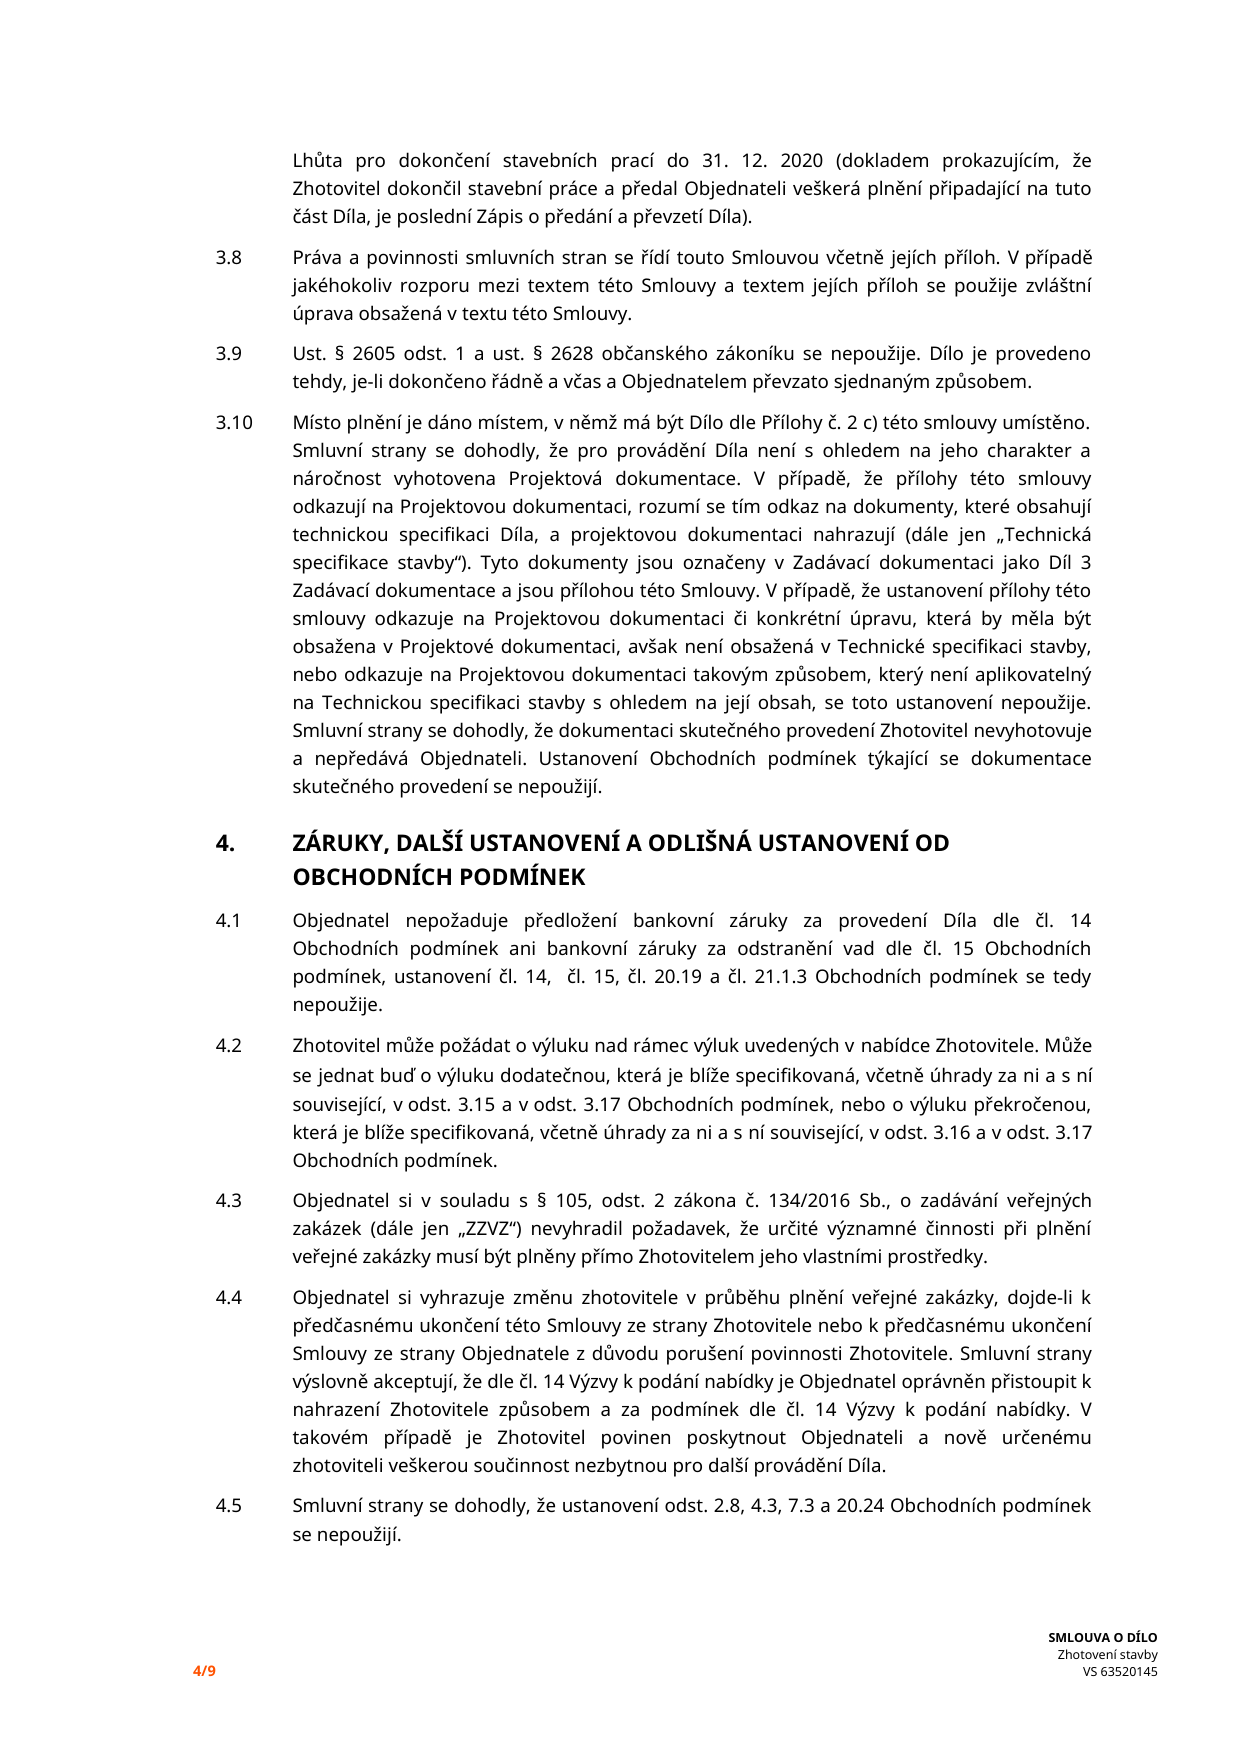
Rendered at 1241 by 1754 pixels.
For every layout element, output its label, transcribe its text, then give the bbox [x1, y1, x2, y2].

text Práva a povinnosti smluvních stran se řídí touto Smlouvou včetně jejích příloh. V případě jakéhokoliv rozporu mezi textem této Smlouvy a textem jejích příloh se použije zvláštní úprava obsažená v textu této Smlouvy. [216, 244, 1093, 326]
text Zhotovitel může požádat o výluku nad rámec výluk uvedených v nabídce Zhotovitele. Může se jednat buď o výluku dodatečnou, která je blíže specifikovaná, včetně úhrady za ni a s ní související, v odst. 3.15 a v odst. 3.17 Obchodních podmínek, nebo o výluku překročenou, která je blíže specifikovaná, včetně úhrady za ni a s ní související, v odst. 3.16 a v odst. 3.17 Obchodních podmínek. [216, 1032, 1093, 1173]
text ZÁRUKY, DALŠÍ USTANOVENÍ A ODLIŠNÁ USTANOVENÍ OD OBCHODNÍCH PODMÍNEK [216, 826, 1093, 892]
text Smluvní strany se dohodly, že ustanovení odst. 2.8, 4.3, 7.3 a 20.24 Obchodních podmínek se nepoužijí. [216, 1493, 1093, 1546]
text Objednatel si v souladu s § 105, odst. 2 zákona č. 134/2016 Sb., o zadávání veřejných zakázek (dále jen „ZZVZ“) nevyhradil požadavek, že určité významné činnosti při plnění veřejné zakázky musí být plněny přímo Zhotovitelem jeho vlastními prostředky. [216, 1188, 1093, 1269]
text Lhůta pro dokončení stavebních prací do 31. 12. 2020 (dokladem prokazujícím, že Zhotovitel dokončil stavební práce a předal Objednateli veškerá plnění připadající na tuto část Díla, je poslední Zápis o předání a převzetí Díla). [292, 147, 1093, 229]
text Ust. § 2605 odst. 1 a ust. § 2628 občanského zákoníku se nepoužije. Dílo je provedeno tehdy, je-li dokončeno řádně a včas a Objednatelem převzato sjednaným způsobem. [216, 341, 1093, 394]
text Objednatel nepožaduje předložení bankovní záruky za provedení Díla dle čl. 14 Obchodních podmínek ani bankovní záruky za odstranění vad dle čl. 15 Obchodních podmínek, ustanovení čl. 14, čl. 15, čl. 20.19 a čl. 21.1.3 Obchodních podmínek se tedy nepoužije. [216, 908, 1093, 1017]
text Objednatel si vyhrazuje změnu zhotovitele v průběhu plnění veřejné zakázky, dojde-li k předčasnému ukončení této Smlouvy ze strany Zhotovitele nebo k předčasnému ukončení Smlouvy ze strany Objednatele z důvodu porušení povinnosti Zhotovitele. Smluvní strany výslovně akceptují, že dle čl. 14 Výzvy k podání nabídky je Objednatel oprávněn přistoupit k nahrazení Zhotovitele způsobem a za podmínek dle čl. 14 Výzvy k podání nabídky. V takovém případě je Zhotovitel povinen poskytnout Objednateli a nově určenému zhotoviteli veškerou součinnost nezbytnou pro další provádění Díla. [216, 1284, 1093, 1478]
text Místo plnění je dáno místem, v němž má být Dílo dle Přílohy č. 2 c) této smlouvy umístěno. Smluvní strany se dohodly, že pro provádění Díla není s ohledem na jeho charakter a náročnost vyhotovena Projektová dokumentace. V případě, že přílohy této smlouvy odkazují na Projektovou dokumentaci, rozumí se tím odkaz na dokumenty, které obsahují technickou specifikaci Díla, a projektovou dokumentaci nahrazují (dále jen „Technická specifikace stavby“). Tyto dokumenty jsou označeny v Zadávací dokumentaci jako Díl 3 Zadávací dokumentace a jsou přílohou této Smlouvy. V případě, že ustanovení přílohy této smlouvy odkazuje na Projektovou dokumentaci či konkrétní úpravu, která by měla být obsažena v Projektové dokumentaci, avšak není obsažená v Technické specifikaci stavby, nebo odkazuje na Projektovou dokumentaci takovým způsobem, který není aplikovatelný na Technickou specifikaci stavby s ohledem na její obsah, se toto ustanovení nepoužije. Smluvní strany se dohodly, že dokumentaci skutečného provedení Zhotovitel nevyhotovuje a nepředává Objednateli. Ustanovení Obchodních podmínek týkající se dokumentace skutečného provedení se nepoužijí. [216, 409, 1093, 799]
